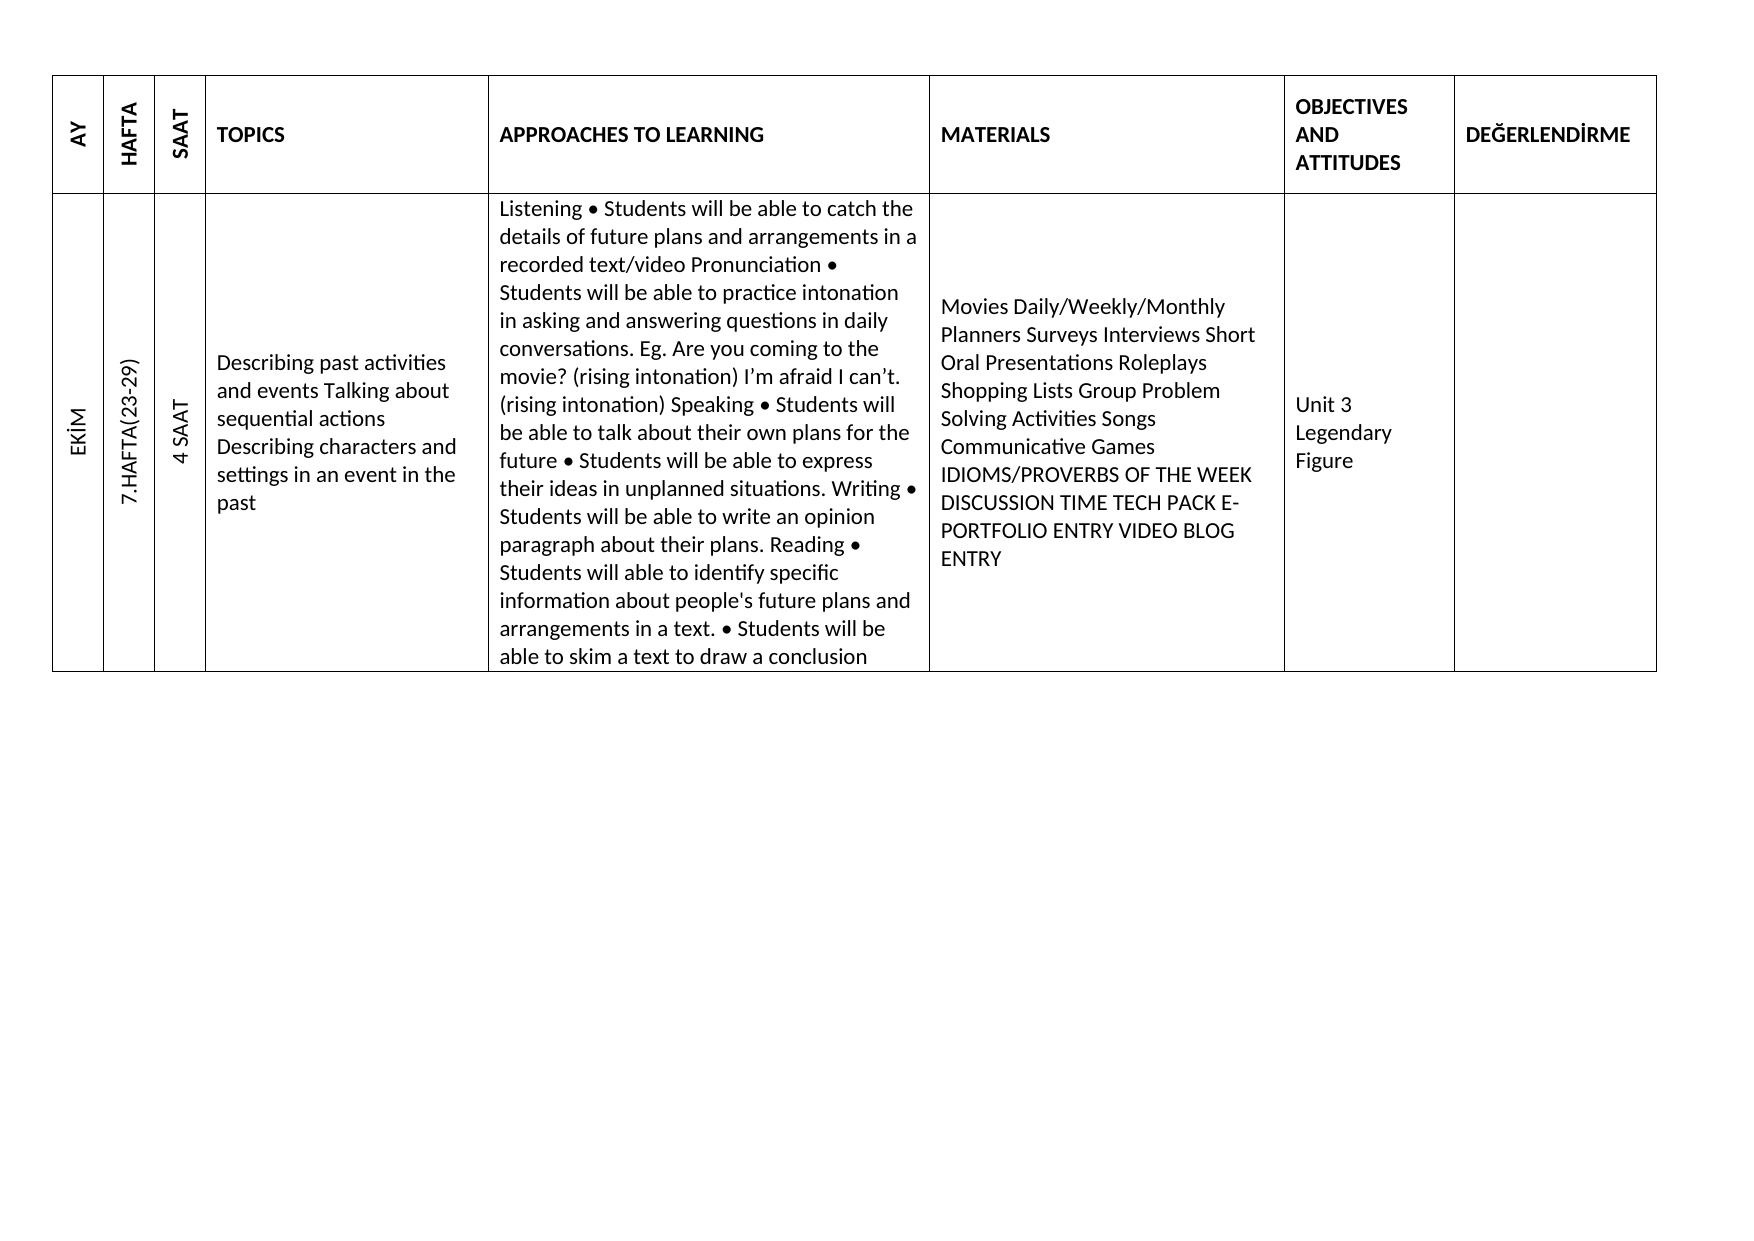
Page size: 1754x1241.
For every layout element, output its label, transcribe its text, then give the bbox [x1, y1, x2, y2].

table_cell 4 SAAT [155, 194, 205, 671]
table_header APPROACHES TO LEARNING [489, 76, 929, 193]
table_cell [930, 194, 1284, 671]
table_header TOPICS [206, 76, 488, 193]
table_header OBJECTIVES AND ATTITUDES [1285, 76, 1454, 193]
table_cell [489, 194, 929, 671]
table_header HAFTA [104, 76, 154, 193]
table_cell [1455, 194, 1656, 671]
table_cell EKİM [53, 194, 103, 671]
table_header MATERIALS [930, 76, 1284, 193]
table_header SAAT [155, 76, 205, 193]
table_cell Describing past activities and events Talking about sequential actions Describing characters and settings in an event in the past [206, 194, 488, 671]
table_cell 7.HAFTA(23-29) [104, 194, 154, 671]
table_header DEĞERLENDİRME [1455, 76, 1656, 193]
table_cell Unit 3 Legendary Figure [1285, 194, 1454, 671]
table_header AY [53, 76, 103, 193]
